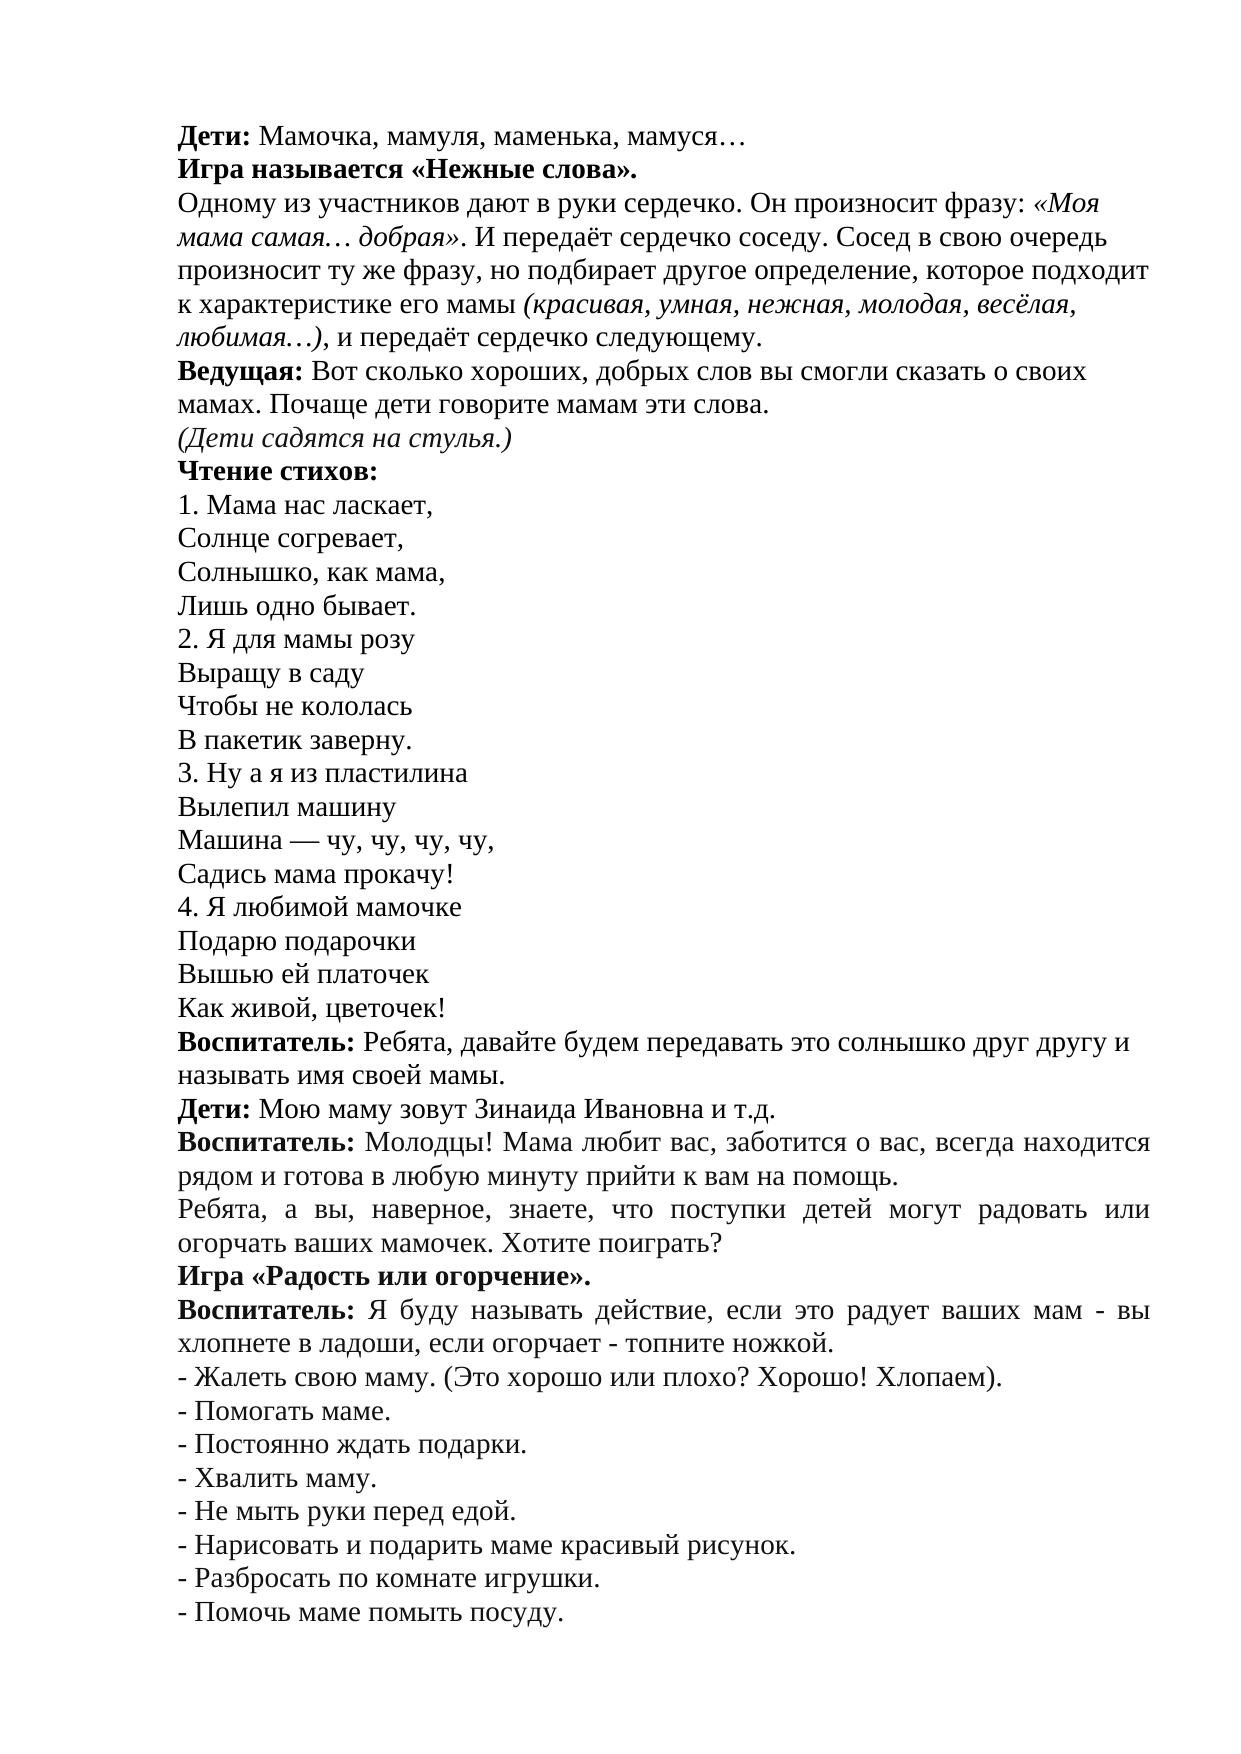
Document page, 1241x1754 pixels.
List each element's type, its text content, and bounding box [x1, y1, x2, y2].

text Одному из участников дают в руки сердечко. Он произносит фразу: «Моя мама самая… добрая». И передаёт сердечко соседу. Сосед в свою очередь произносит ту же фразу, но подбирает другое определение, которое подходит к характеристике его мамы (красивая, умная, нежная, молодая, весёлая, любимая…), и передаёт сердечко следующему. [177, 185, 1152, 353]
text (Дети садятся на стулья.) [177, 420, 1152, 453]
text Воспитатель: Молодцы! Мама любит вас, заботится о вас, всегда находится рядом и готова в любую минуту прийти к вам на помощь. [177, 1124, 1152, 1191]
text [177, 118, 1152, 185]
text - Помочь маме помыть посуду. [177, 1594, 1152, 1627]
text - Жалеть свою маму. (Это хорошо или плохо? Хорошо! Хлопаем). [177, 1359, 1152, 1393]
text Ведущая: Вот сколько хороших, добрых слов вы смогли сказать о своих мамах. Почаще дети говорите мамам эти слова. [177, 353, 1152, 420]
text 2. Я для мамы розу Выращу в саду Чтобы не кололась В пакетик заверну. [177, 621, 1152, 755]
text - Разбросать по комнате игрушки. [177, 1560, 1152, 1594]
text Дети: Мою маму зовут Зинаида Ивановна и т.д. [177, 1091, 1152, 1124]
text Чтение стихов: [177, 453, 1152, 487]
text Воспитатель: Ребята, давайте будем передавать это солнышко друг другу и называть имя своей мамы. [177, 1024, 1152, 1091]
text Игра «Радость или огорчение». [177, 1258, 1152, 1292]
text Воспитатель: Я буду называть действие, если это радует ваших мам - вы хлопнете в ладоши, если огорчает - топните ножкой. [177, 1292, 1152, 1359]
text - Постоянно ждать подарки. [177, 1426, 1152, 1460]
text 3. Ну а я из пластилина Вылепил машину Машина — чу, чу, чу, чу, Садись мама прокачу! [177, 755, 1152, 889]
text - Помогать маме. [177, 1393, 1152, 1426]
text - Хвалить маму. [177, 1460, 1152, 1493]
text 4. Я любимой мамочке Подарю подарочки Вышью ей платочек Как живой, цветочек! [177, 889, 1152, 1024]
text Ребята, а вы, наверное, знаете, что поступки детей могут радовать или огорчать ваших мамочек. Хотите поиграть? [177, 1191, 1152, 1258]
text - Нарисовать и подарить маме красивый рисунок. [177, 1527, 1152, 1560]
text 1. Мама нас ласкает, Солнце согревает, Солнышко, как мама, Лишь одно бывает. [177, 487, 1152, 621]
text - Не мыть руки перед едой. [177, 1493, 1152, 1527]
